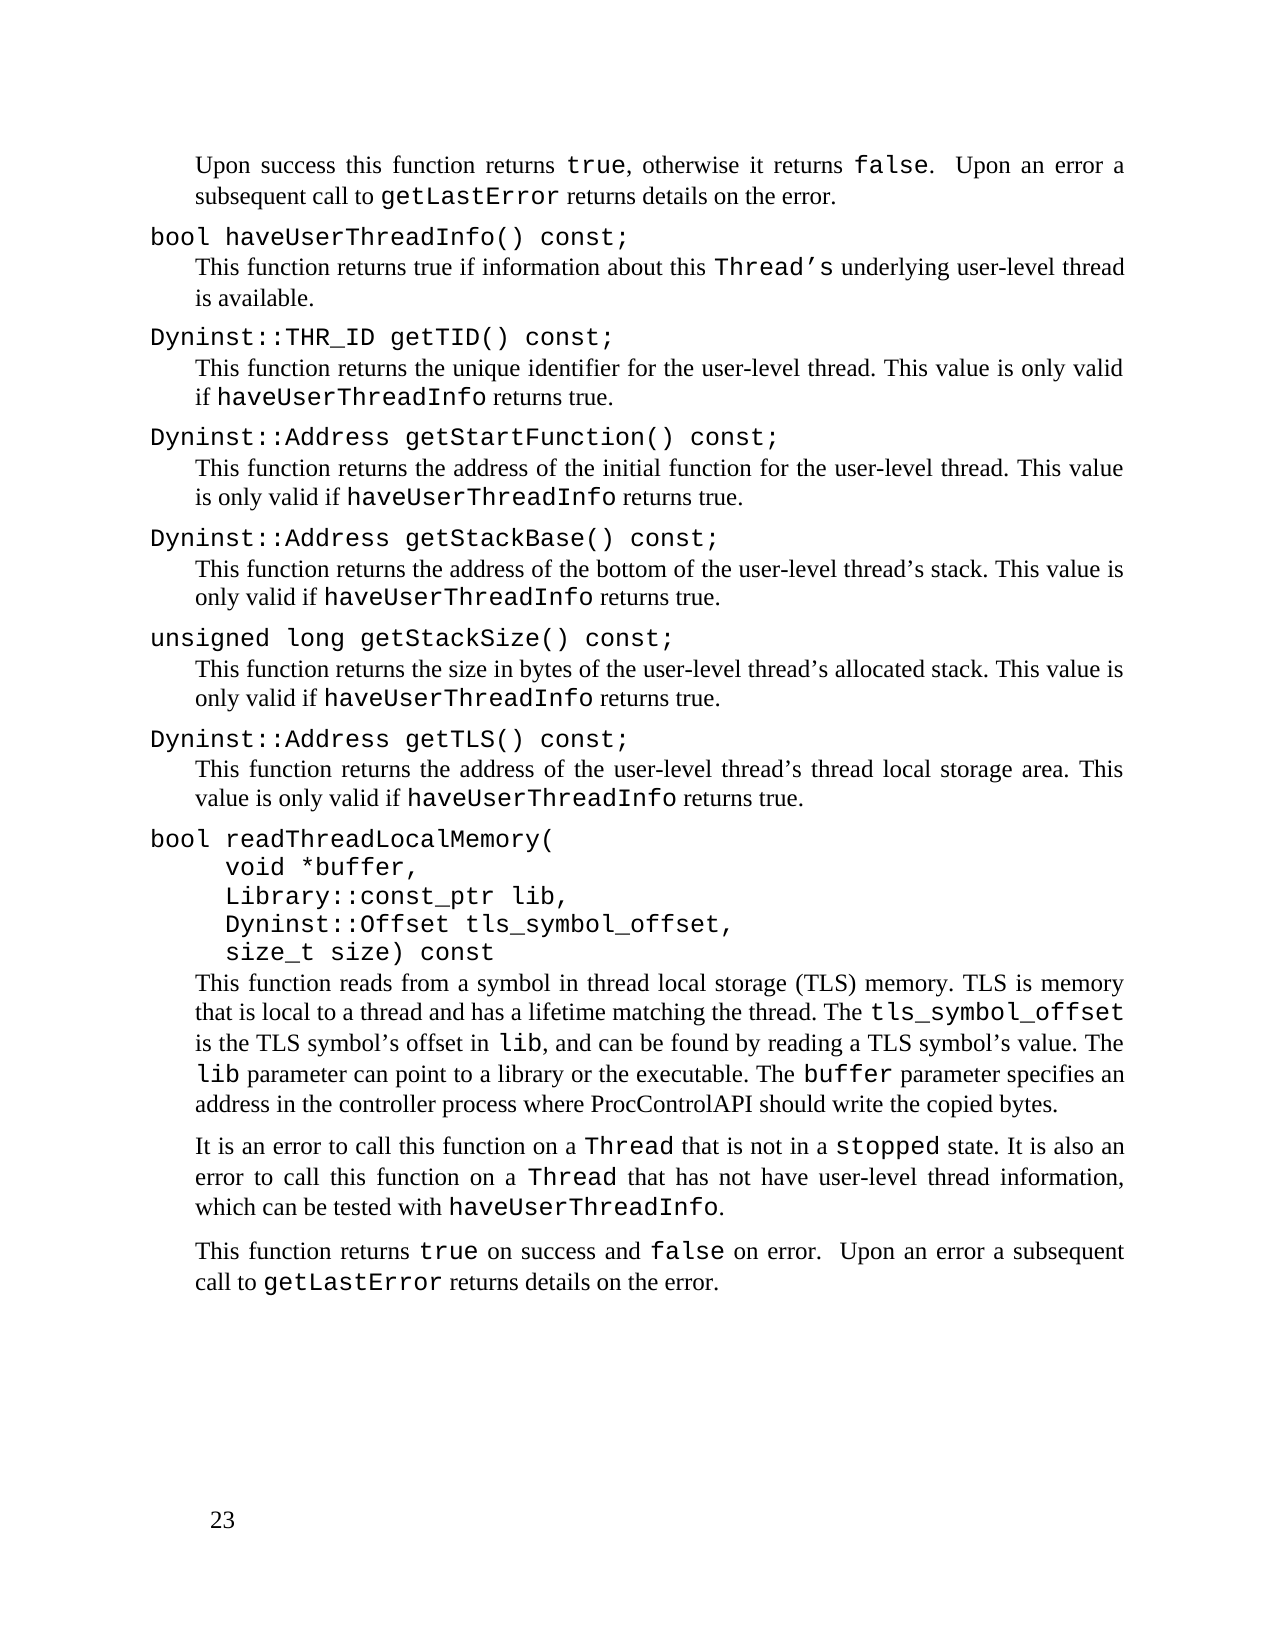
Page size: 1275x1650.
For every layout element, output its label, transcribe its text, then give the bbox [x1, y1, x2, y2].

text This function reads from a symbol in thread local storage (TLS) memory. TLS is memory that is local to a thread and has a lifetime matching the thread. The tls_symbol_offset is the TLS symbol’s offset in lib, and can be found by reading a TLS symbol’s value. The lib parameter can point to a library or the executable. The buffer parameter specifies an address in the controller process where ProcControlAPI should write the copied bytes. [195, 968, 1125, 1118]
text This function returns true on success and false on error. Upon an error a subsequent call to getLastError returns details on the error. [195, 1236, 1125, 1297]
text unsigned long getStackSize() const; [150, 626, 1125, 654]
text bool haveUserThreadInfo() const; [150, 224, 1125, 252]
text Dyninst::Address getStackBase() const; [150, 525, 1125, 554]
text Dyninst::Address getStartFunction() const; [150, 425, 1125, 453]
text size_t size) const [150, 940, 1125, 968]
text bool readThreadLocalMemory( [150, 827, 1125, 855]
text This function returns the address of the user-level thread’s thread local storage area. This value is only valid if haveUserThreadInfo returns true. [195, 754, 1125, 814]
text Library::const_ptr lib, [150, 883, 1125, 912]
text Dyninst::THR_ID getTID() const; [150, 324, 1125, 353]
text This function returns the address of the bottom of the user-level thread’s stack. This value is only valid if haveUserThreadInfo returns true. [195, 554, 1125, 613]
text This function returns true if information about this Thread’s underlying user-level thread is available. [195, 252, 1125, 312]
text This function returns the address of the initial function for the user-level thread. This value is only valid if haveUserThreadInfo returns true. [195, 453, 1125, 513]
text This function returns the unique identifier for the user-level thread. This value is only valid if haveUserThreadInfo returns true. [195, 353, 1125, 412]
text void *buffer, [150, 855, 1125, 883]
text This function returns the size in bytes of the user-level thread’s allocated stack. This value is only valid if haveUserThreadInfo returns true. [195, 654, 1125, 714]
text Upon success this function returns true, otherwise it returns false. Upon an error a subsequent call to getLastError returns details on the error. [195, 150, 1125, 212]
text Dyninst::Offset tls_symbol_offset, [150, 912, 1125, 940]
text Dyninst::Address getTLS() const; [150, 726, 1125, 754]
